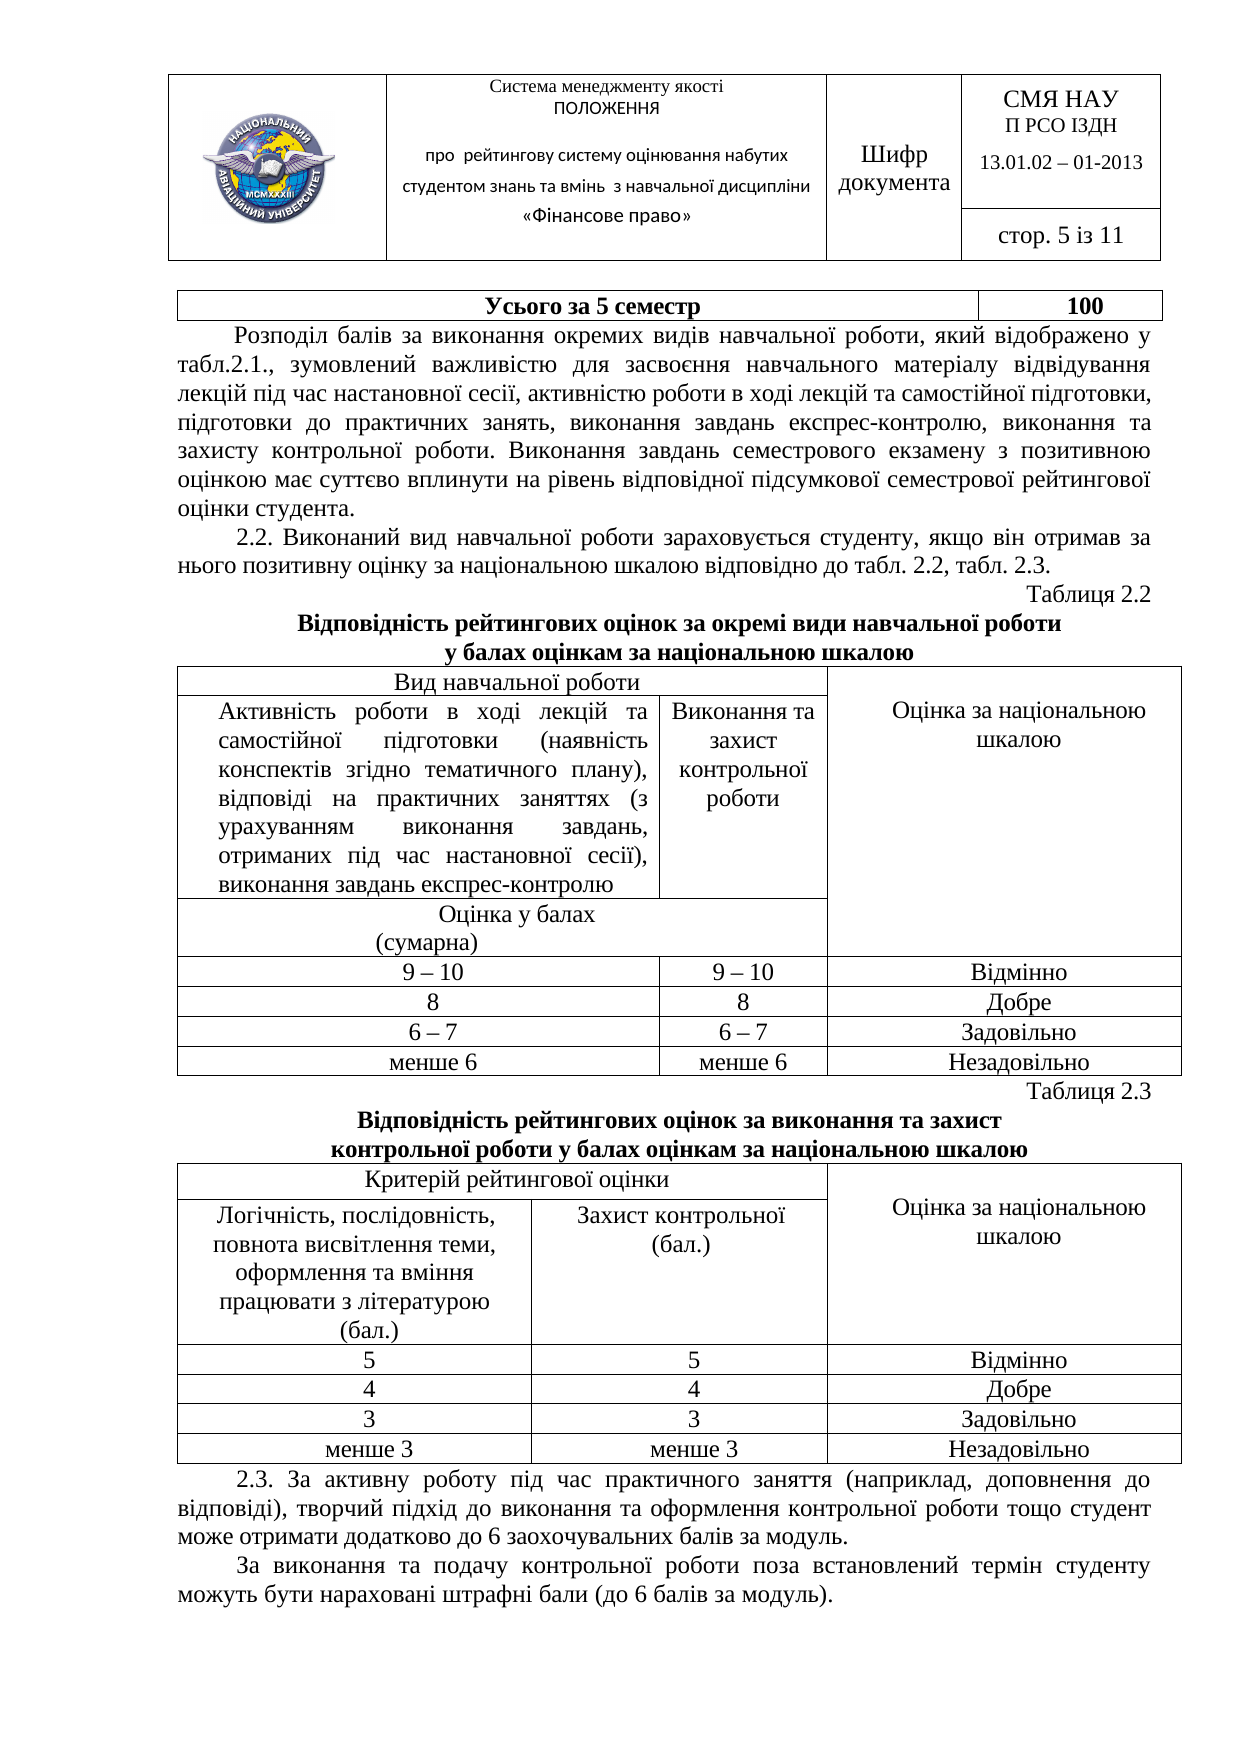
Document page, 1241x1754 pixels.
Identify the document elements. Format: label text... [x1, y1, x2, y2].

table_cell менше 3 [178, 1434, 531, 1463]
table_header Оцінка за національною шкалою [828, 1164, 1181, 1344]
text Таблиця 2.2 [207, 579, 1152, 608]
table_cell 4 [178, 1375, 531, 1403]
text контрольної роботи у балах оцінкам за національною шкалою [207, 1134, 1152, 1163]
table_cell Виконання та захист контрольної роботи [660, 696, 827, 898]
table_cell 9 – 10 [178, 957, 659, 986]
table_cell 100 [979, 291, 1162, 319]
table_cell Задовільно [828, 1404, 1181, 1433]
table_cell 3 [178, 1404, 531, 1433]
table_cell 5 [178, 1345, 531, 1373]
table_cell Активність роботи в ході лекцій та самостійної підготовки (наявність конспектів згідно тематичного плану), відповіді на практичних заняттях (з урахуванням виконання завдань, отриманих під час настановної сесії), виконання завдань експрес-контролю [178, 696, 659, 898]
table_header Оцінка за національною шкалою [828, 667, 1181, 956]
text Відповідність рейтингових оцінок за виконання та захист [207, 1105, 1152, 1134]
table_cell Відмінно [828, 1345, 1181, 1373]
table_cell Відмінно [828, 957, 1181, 986]
table_cell 6 – 7 [178, 1017, 659, 1046]
text Відповідність рейтингових оцінок за окремі види навчальної роботи [207, 608, 1152, 637]
text у балах оцінкам за національною шкалою [207, 637, 1152, 666]
text 2.3. За активну роботу під час практичного заняття (наприклад, доповнення до відповіді), творчий підхід до виконання та оформлення контрольної роботи тощо студент може отримати додатково до 6 заохочувальних балів за модуль. [177, 1464, 1152, 1550]
table_cell Захист контрольної (бал.) [532, 1200, 827, 1344]
text За виконання та подачу контрольної роботи поза встановлений термін студенту можуть бути нараховані штрафні бали (до 6 балів за модуль). [177, 1550, 1152, 1608]
table_cell менше 6 [178, 1047, 659, 1075]
table_header Вид навчальної роботи [178, 667, 827, 695]
table_cell Логічність, послідовність, повнота висвітлення теми, оформлення та вміння працювати з літературою (бал.) [178, 1200, 531, 1344]
text Розподіл балів за виконання окремих видів навчальної роботи, який відображено у табл.2.1., зумовлений важливістю для засвоєння навчального матеріалу відвідування лекцій під час настановної сесії, активністю роботи в ході лекцій та самостійної підготовки, підготовки до практичних занять, виконання завдань експрес-контролю, виконання та захисту контрольної роботи. Виконання завдань семестрового екзамену з позитивною оцінкою має суттєво вплинути на рівень відповідної підсумкової семестрової рейтингової оцінки студента. [177, 321, 1152, 522]
table_cell Незадовільно [828, 1047, 1181, 1075]
text Таблиця 2.3 [207, 1076, 1152, 1105]
table_cell 4 [532, 1375, 827, 1403]
table_cell 9 – 10 [660, 957, 827, 986]
table_header Критерій рейтингової оцінки [178, 1164, 827, 1199]
table_cell менше 3 [532, 1434, 827, 1463]
table_cell Незадовільно [828, 1434, 1181, 1463]
picture [202, 111, 336, 224]
table_cell Оцінка у балах (сумарна) [178, 899, 827, 956]
table_cell 5 [532, 1345, 827, 1373]
table_cell 8 [178, 987, 659, 1016]
table_cell менше 6 [660, 1047, 827, 1075]
table_cell Добре [828, 1375, 1181, 1403]
table_cell Добре [828, 987, 1181, 1016]
table_cell Задовільно [828, 1017, 1181, 1046]
table_cell Усього за 5 семестр [178, 291, 978, 319]
table_cell 8 [660, 987, 827, 1016]
table_cell 6 – 7 [660, 1017, 827, 1046]
table_cell 3 [532, 1404, 827, 1433]
text 2.2. Виконаний вид навчальної роботи зараховується студенту, якщо він отримав за нього позитивну оцінку за національною шкалою відповідно до табл. 2.2, табл. 2.3. [177, 522, 1152, 579]
